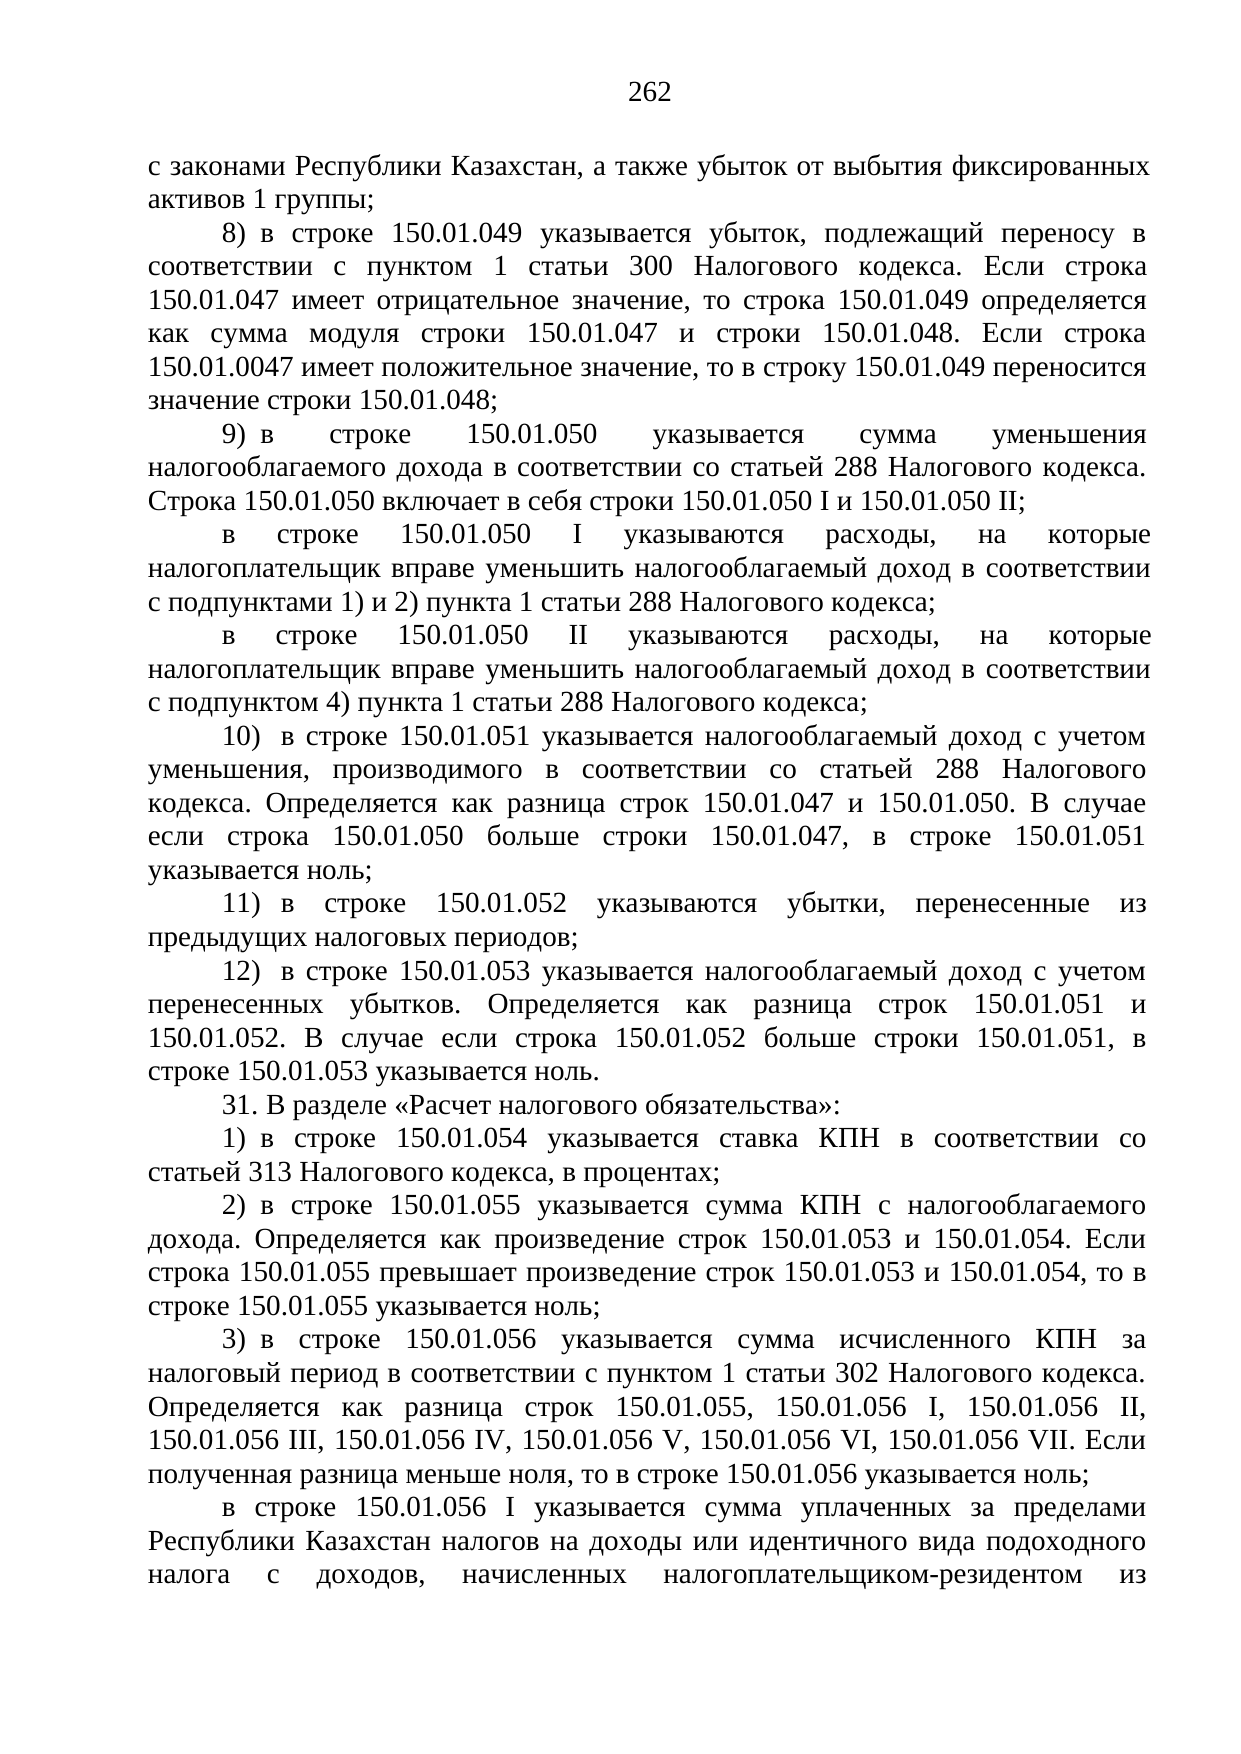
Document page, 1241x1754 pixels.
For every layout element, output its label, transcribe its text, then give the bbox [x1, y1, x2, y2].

list В разделе «Расчет налогового обязательства»: [148, 1087, 1152, 1120]
list в строке 150.01.055 указывается сумма КПН с налогооблагаемого дохода. Определяется как произведение строк 150.01.053 и 150.01.054. Если строка 150.01.055 превышает произведение строк 150.01.053 и 150.01.054, то в строке 150.01.055 указывается ноль; [148, 1187, 1147, 1322]
list в строке 150.01.050 указывается сумма уменьшения налогооблагаемого дохода в соответствии со статьей 288 Налогового кодекса. Строка 150.01.050 включает в себя строки 150.01.050 I и 150.01.050 II; [148, 416, 1147, 517]
list в строке 150.01.051 указывается налогооблагаемый доход с учетом уменьшения, производимого в соответствии со статьей 288 Налогового кодекса. Определяется как разница строк 150.01.047 и 150.01.050. В случае если строка 150.01.050 больше строки 150.01.047, в строке 150.01.051 указывается ноль; [148, 718, 1147, 886]
text в строке 150.01.050 II указываются расходы, на которые налогоплательщик вправе уменьшить налогооблагаемый доход в соответствии с подпунктом 4) пункта 1 статьи 288 Налогового кодекса; [148, 617, 1152, 718]
list в строке 150.01.056 указывается сумма исчисленного КПН за налоговый период в соответствии с пунктом 1 статьи 302 Налогового кодекса. Определяется как разница строк 150.01.055, 150.01.056 I, 150.01.056 II, 150.01.056 III, 150.01.056 IV, 150.01.056 V, 150.01.056 VI, 150.01.056 VII. Если полученная разница меньше ноля, то в строке 150.01.056 указывается ноль; [148, 1322, 1147, 1489]
list в строке 150.01.049 указывается убыток, подлежащий переносу в соответствии с пунктом 1 статьи 300 Налогового кодекса. Если строка 150.01.047 имеет отрицательное значение, то строка 150.01.049 определяется как сумма модуля строки 150.01.047 и строки 150.01.048. Если строка 150.01.0047 имеет положительное значение, то в строку 150.01.049 переносится значение строки 150.01.048; [148, 215, 1147, 416]
text в строке 150.01.050 I указываются расходы, на которые налогоплательщик вправе уменьшить налогооблагаемый доход в соответствии с подпунктами 1) и 2) пункта 1 статьи 288 Налогового кодекса; [148, 517, 1152, 617]
list в строке 150.01.053 указывается налогооблагаемый доход с учетом перенесенных убытков. Определяется как разница строк 150.01.051 и 150.01.052. В случае если строка 150.01.052 больше строки 150.01.051, в строке 150.01.053 указывается ноль. [148, 953, 1147, 1087]
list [148, 148, 1152, 215]
list в строке 150.01.054 указывается ставка КПН в соответствии со статьей 313 Налогового кодекса, в процентах; [148, 1120, 1147, 1187]
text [148, 1489, 1147, 1590]
list в строке 150.01.052 указываются убытки, перенесенные из предыдущих налоговых периодов; [148, 886, 1147, 953]
